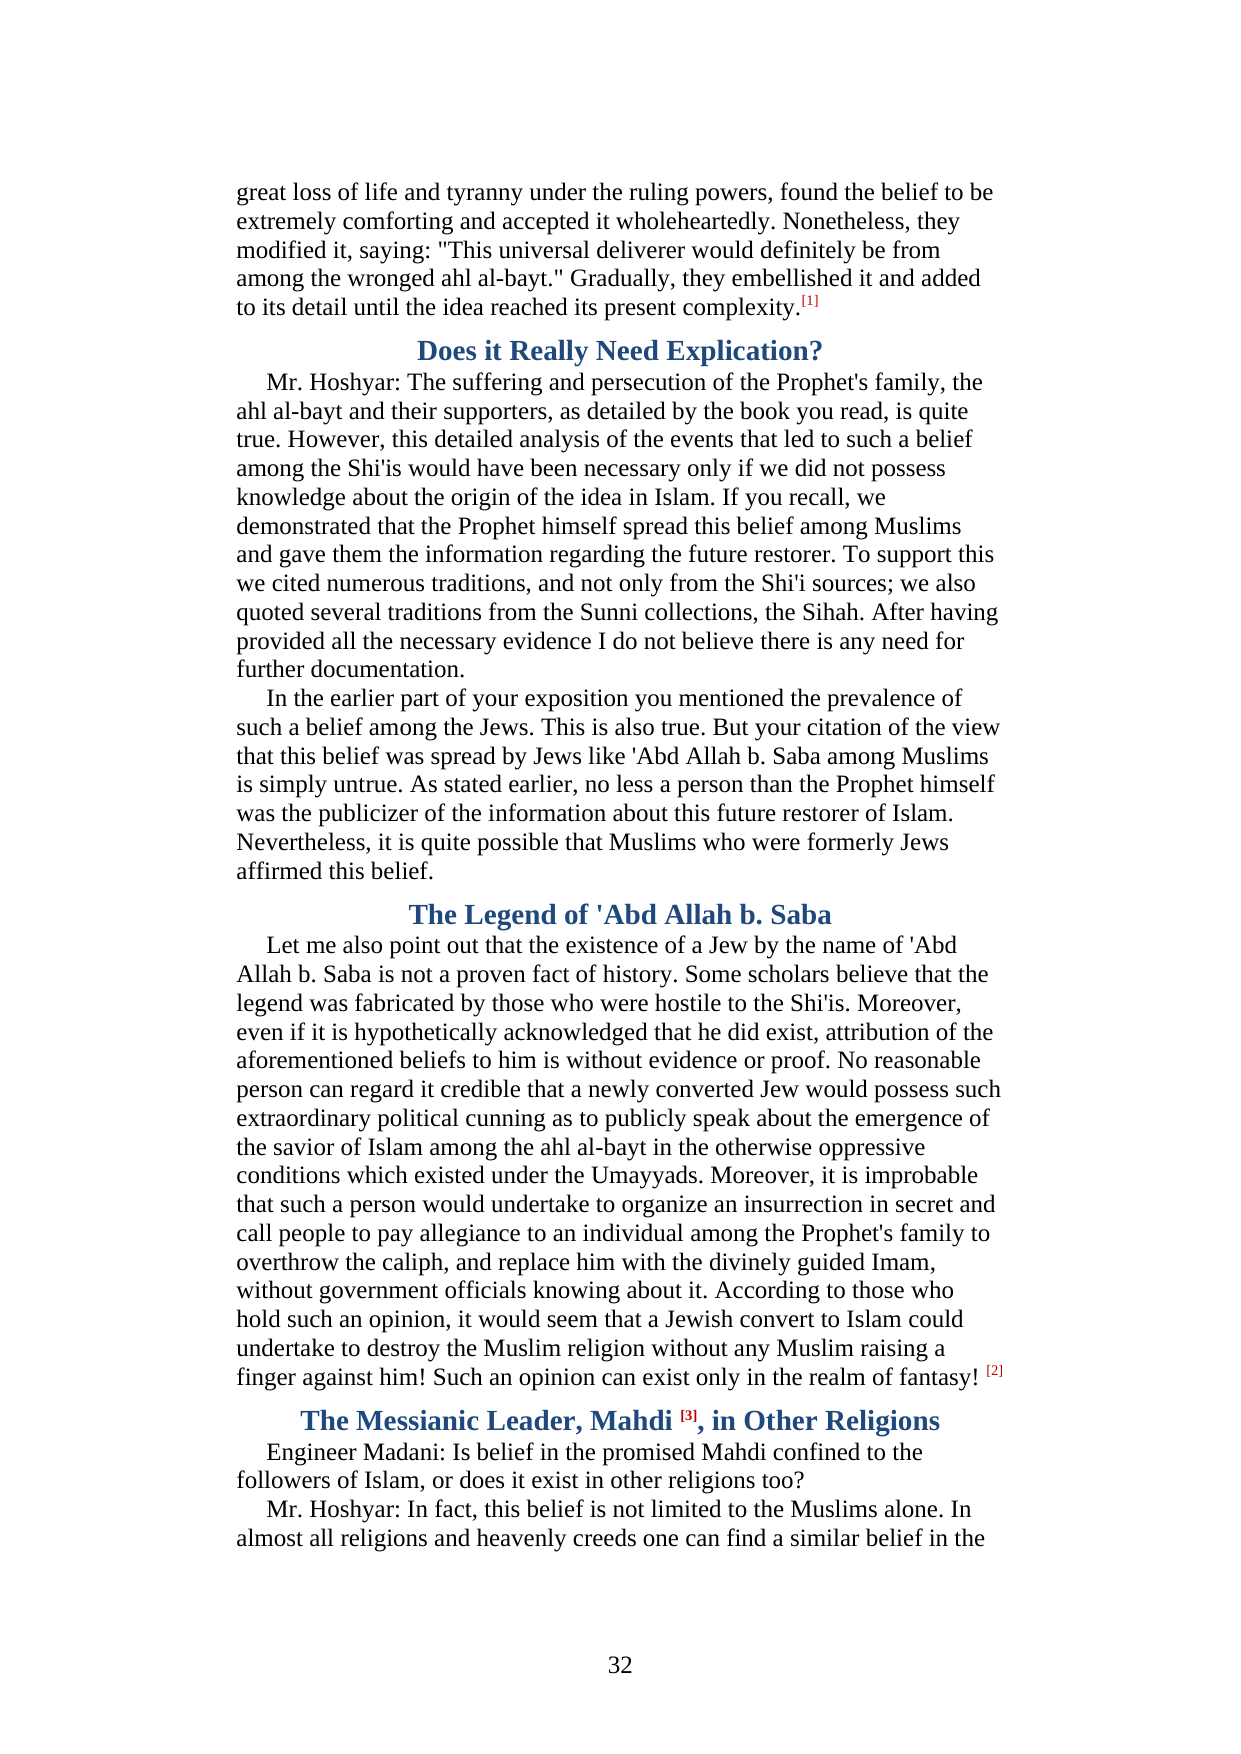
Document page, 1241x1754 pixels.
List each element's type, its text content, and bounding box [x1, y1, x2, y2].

subtitle Does it Really Need Explication? [236, 333, 1004, 367]
subtitle The Messianic Leader, Mahdi [3], in Other Religions [236, 1403, 1004, 1437]
text Engineer Madani: Is belief in the promised Mahdi confined to the followers of Islam, or does it exist in other religions too? [236, 1437, 1004, 1494]
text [236, 177, 1004, 321]
text Let me also point out that the existence of a Jew by the name of 'Abd Allah b. Saba is not a proven fact of history. Some scholars believe that the legend was fabricated by those who were hostile to the Shi'is. Moreover, even if it is hypothetically acknowledged that he did exist, attribution of the aforementioned beliefs to him is without evidence or proof. No reasonable person can regard it credible that a newly converted Jew would possess such extraordinary political cunning as to publicly speak about the emergence of the savior of Islam among the ahl al-bayt in the otherwise oppressive conditions which existed under the Umayyads. Moreover, it is improbable that such a person would undertake to organize an insurrection in secret and call people to pay allegiance to an individual among the Prophet's family to overthrow the caliph, and replace him with the divinely guided Imam, without government officials knowing about it. According to those who hold such an opinion, it would seem that a Jewish convert to Islam could undertake to destroy the Muslim religion without any Muslim raising a finger against him! Such an opinion can exist only in the realm of fantasy! [2] [236, 931, 1004, 1391]
text In the earlier part of your exposition you mentioned the prevalence of such a belief among the Jews. This is also true. But your citation of the view that this belief was spread by Jews like 'Abd Allah b. Saba among Muslims is simply untrue. As stated earlier, no less a person than the Prophet himself was the publicizer of the information about this future restorer of Islam. Nevertheless, it is quite possible that Muslims who were formerly Jews affirmed this belief. [236, 683, 1004, 884]
text Mr. Hoshyar: The suffering and persecution of the Prophet's family, the ahl al-bayt and their supporters, as detailed by the book you read, is quite true. However, this detailed analysis of the events that led to such a belief among the Shi'is would have been necessary only if we did not possess knowledge about the origin of the idea in Islam. If you recall, we demonstrated that the Prophet himself spread this belief among Muslims and gave them the information regarding the future restorer. To support this we cited numerous traditions, and not only from the Shi'i sources; we also quoted several traditions from the Sunni collections, the Sihah. After having provided all the necessary evidence I do not believe there is any need for further documentation. [236, 367, 1004, 683]
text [236, 1494, 1004, 1552]
subtitle The Legend of 'Abd Allah b. Saba [236, 897, 1004, 931]
